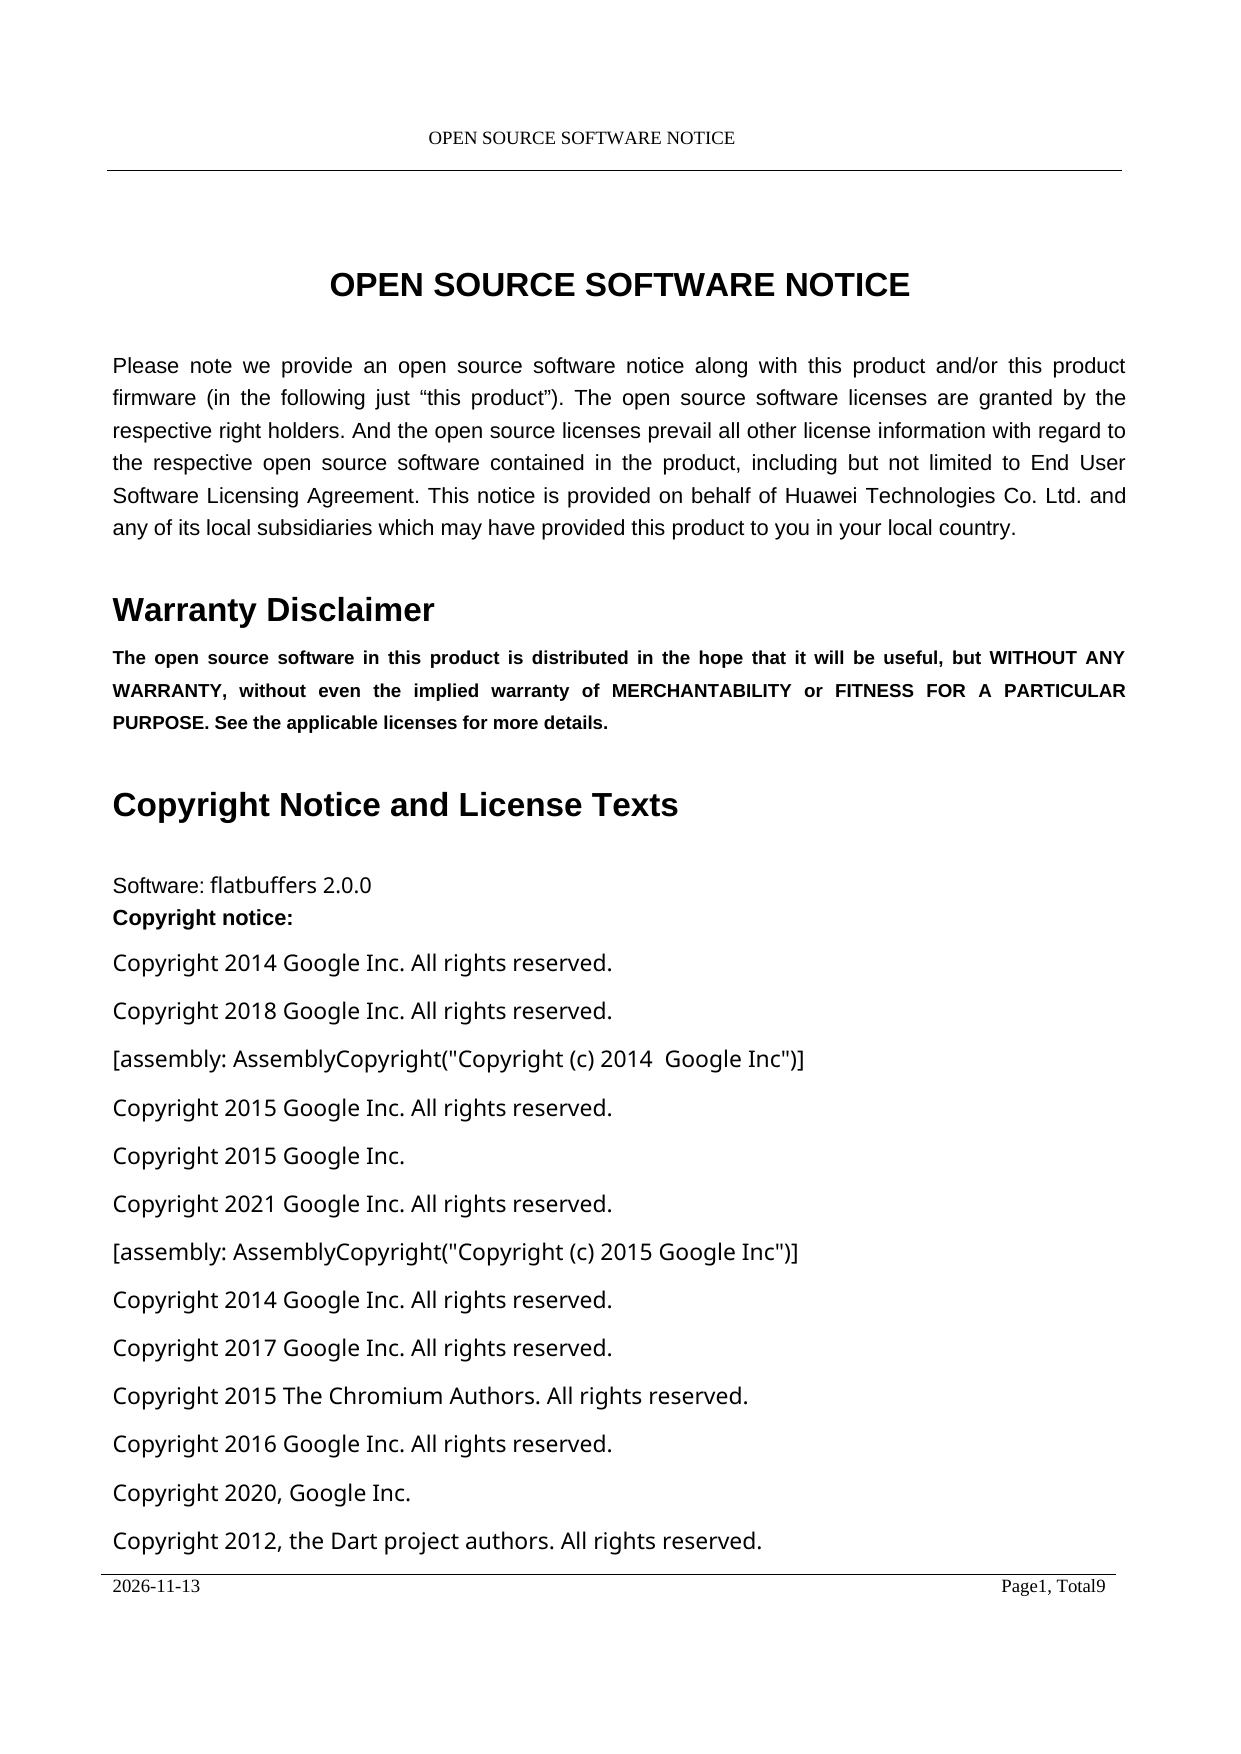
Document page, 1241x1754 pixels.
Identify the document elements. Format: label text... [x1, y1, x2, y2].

text Copyright 2021 Google Inc. All rights reserved. [112, 1187, 1128, 1220]
text Copyright 2015 Google Inc. [112, 1139, 1128, 1172]
text Copyright Notice and License Texts [112, 771, 1128, 836]
text Copyright 2018 Google Inc. All rights reserved. [112, 995, 1128, 1027]
text Copyright 2016 Google Inc. All rights reserved. [112, 1428, 1128, 1460]
text Copyright 2015 The Chromium Authors. All rights reserved. [112, 1380, 1128, 1412]
text Warranty Disclaimer [112, 576, 1128, 641]
text Please note we provide an open source software notice along with this product and/or this product firmware (in the following just “this product”). The open source software licenses are granted by the respective right holders. And the open source licenses prevail all other license information with regard to the respective open source software contained in the product, including but not limited to End User Software Licensing Agreement. This notice is provided on behalf of Huawei Technologies Co. Ltd. and any of its local subsidiaries which may have provided this product to you in your local country. [112, 349, 1128, 544]
text The open source software in this product is distributed in the hope that it will be useful, but WITHOUT ANY WARRANTY, without even the implied warranty of MERCHANTABILITY or FITNESS FOR A PARTICULAR PURPOSE. See the applicable licenses for more details. [112, 641, 1128, 739]
text Copyright 2020, Google Inc. [112, 1476, 1128, 1508]
text Software: flatbuffers 2.0.0 [112, 869, 1128, 901]
text Copyright 2017 Google Inc. All rights reserved. [112, 1332, 1128, 1364]
text Copyright 2012, the Dart project authors. All rights reserved. [112, 1524, 1128, 1557]
text Copyright 2014 Google Inc. All rights reserved. [112, 947, 1128, 979]
text [assembly: AssemblyCopyright("Copyright (c) 2015 Google Inc")] [112, 1235, 1128, 1268]
text Copyright 2014 Google Inc. All rights reserved. [112, 1283, 1128, 1316]
text Copyright notice: [112, 901, 1128, 934]
text Copyright 2015 Google Inc. All rights reserved. [112, 1091, 1128, 1123]
text [assembly: AssemblyCopyright("Copyright (c) 2014 Google Inc")] [112, 1043, 1128, 1075]
text OPEN SOURCE SOFTWARE NOTICE [112, 251, 1128, 316]
